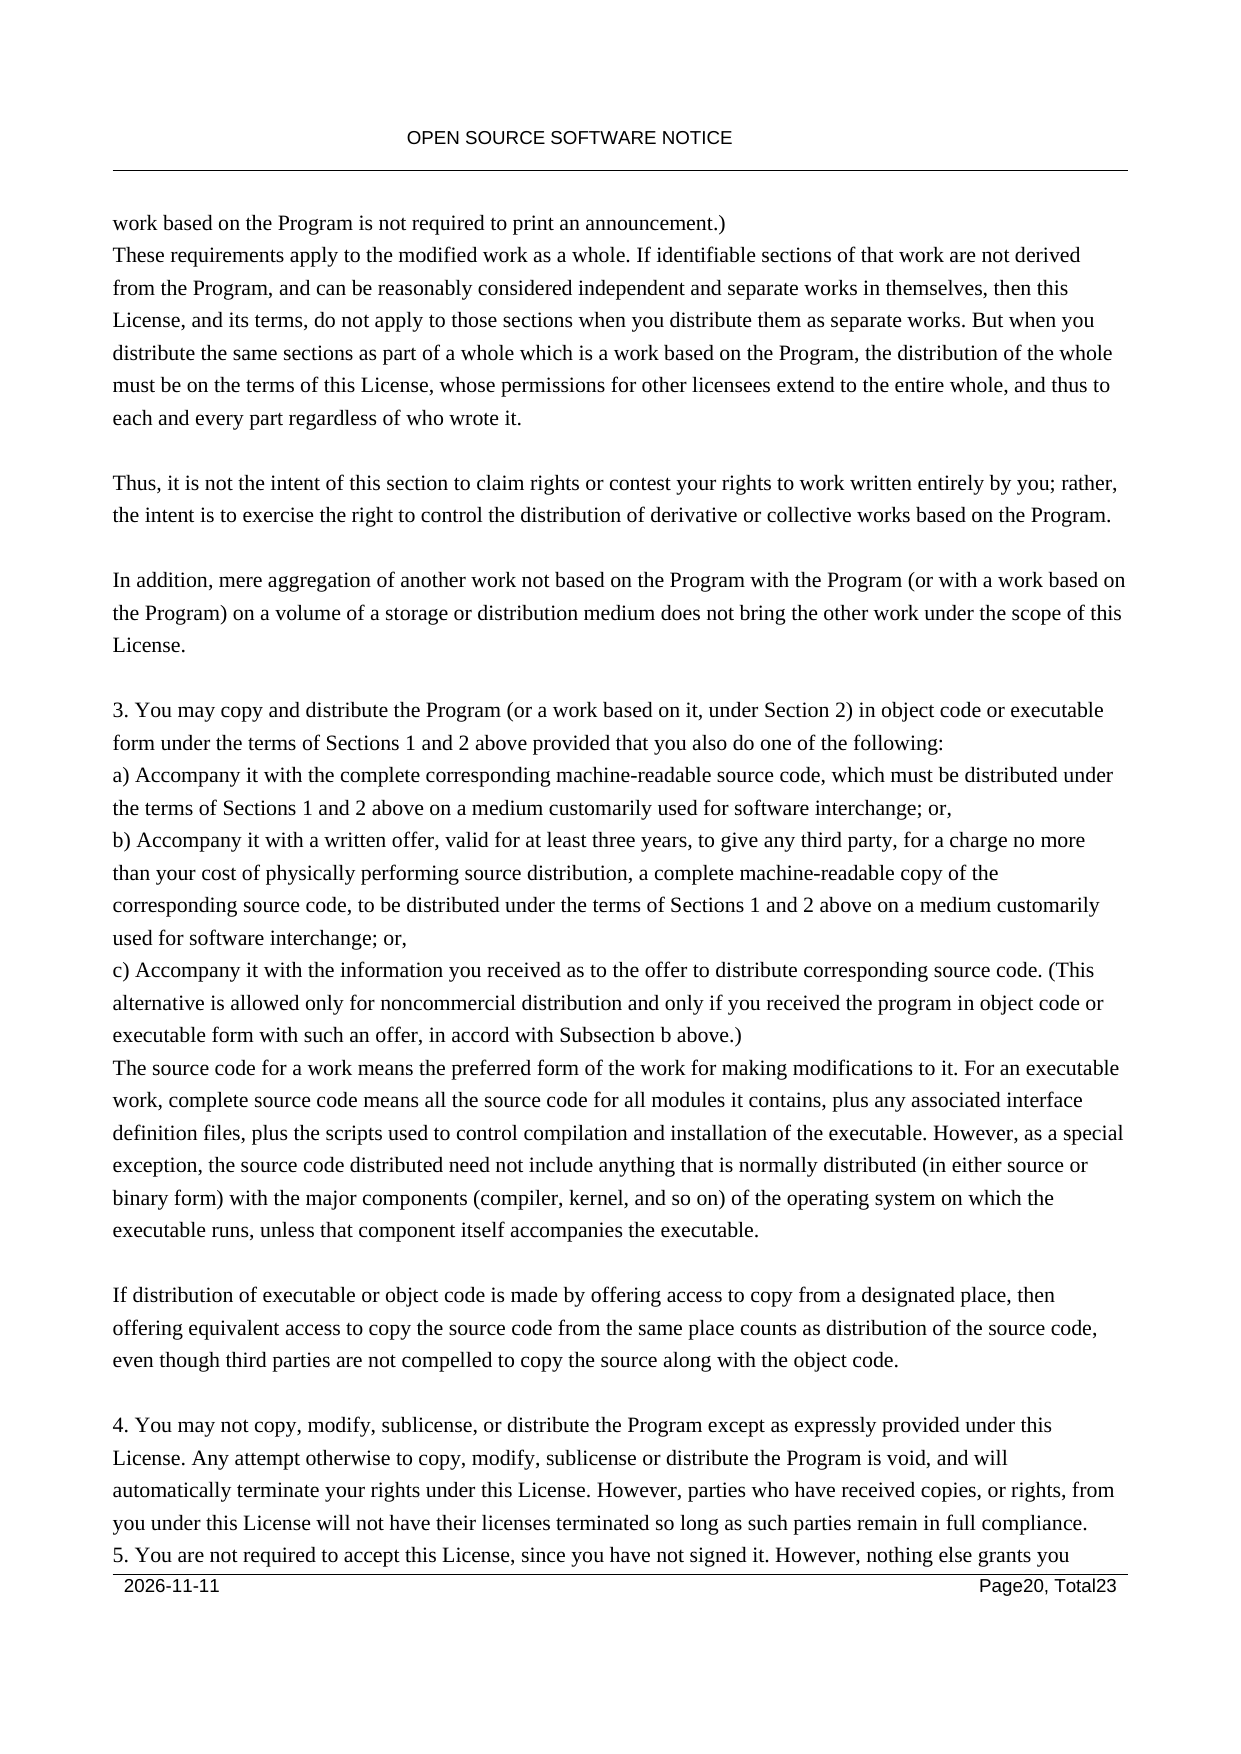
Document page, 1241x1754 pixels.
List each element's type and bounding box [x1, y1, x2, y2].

text [112, 206, 1128, 1571]
